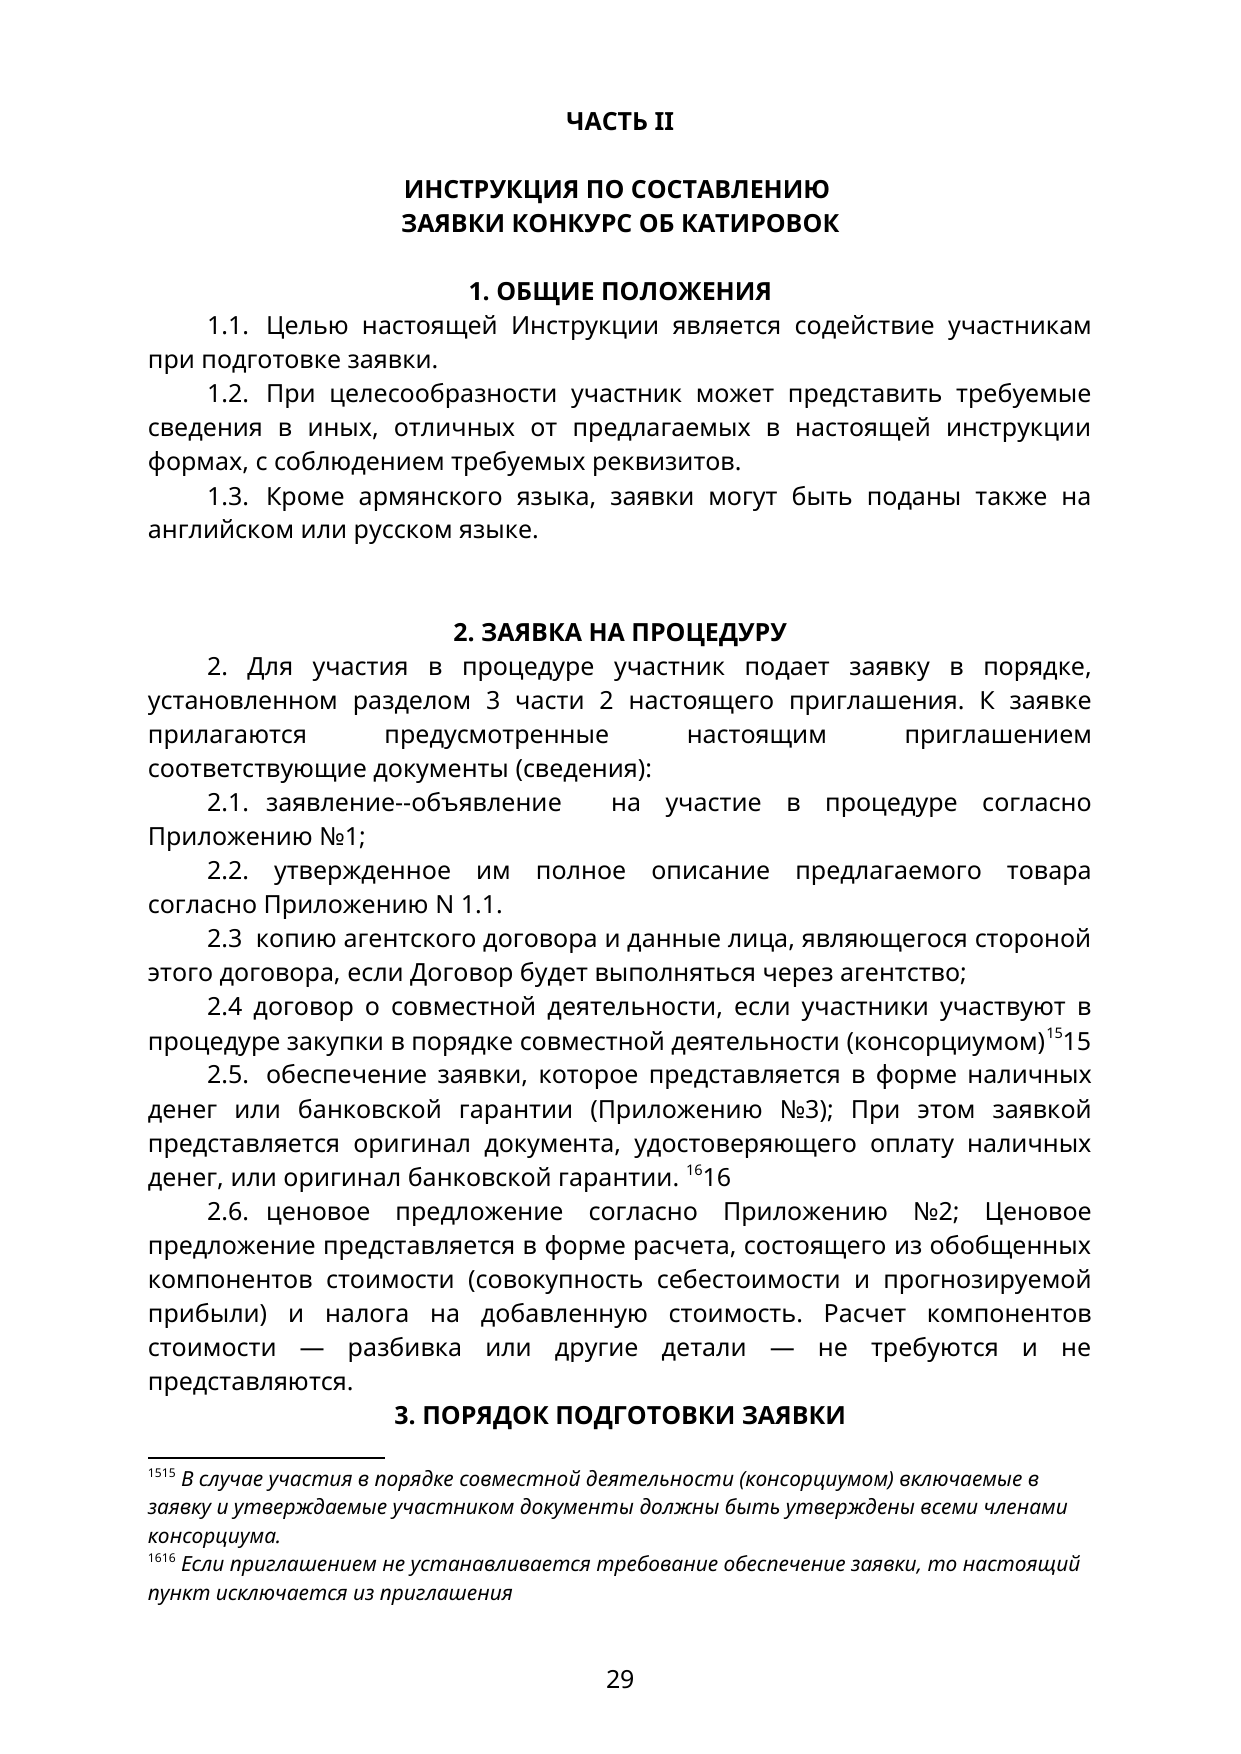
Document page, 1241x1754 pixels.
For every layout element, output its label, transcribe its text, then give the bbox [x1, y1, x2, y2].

text 2.3 копию агентского договора и данные лица, являющегося стороной этого договора, если Договор будет выполняться через агентство; [148, 921, 1092, 989]
text ИНСТРУКЦИЯ ПО СОСТАВЛЕНИЮ ЗАЯВКИ КОНКУРС ОБ КАТИРОВОК [148, 172, 1092, 240]
text 2. Для участия в процедуре участник подает заявку в порядке, установленном разделом 3 части 2 настоящего приглашения. К заявке прилагаются предусмотренные настоящим приглашением соответствующие документы (сведения): [148, 648, 1092, 785]
text 1.3. Кроме армянского языка, заявки могут быть поданы также на английском или русском языке. [148, 478, 1092, 546]
text ЧАСТЬ II [148, 103, 1092, 137]
text 2. ЗАЯВКА НА ПРОЦЕДУРУ [148, 614, 1092, 648]
text 1.1. Целью настоящей Инструкции является содействие участникам при подготовке заявки. [148, 308, 1092, 376]
text 2.1. заявление--объявлениe на участие в процедуре согласно Приложению №1; [148, 785, 1092, 853]
text 2.2. утвержденнoе им полное описание предлагаемого товара согласно Приложению N 1.1. [148, 853, 1092, 921]
text 2.4 договор о совместной деятельности, если участники участвуют в процедуре закупки в порядке совместной деятельности (консорциумом)15 [148, 989, 1092, 1057]
text 1.2. При целесообразности участник может представить требуемые сведения в иных, отличных от предлагаемых в настоящей инструкции формах, с соблюдением требуемых реквизитов. [148, 376, 1092, 478]
text 2.6. ценовое предложение согласно Приложению №2; Ценовое предложение представляется в форме расчета, состоящего из обобщенных компонентов стоимости (совокупность себестоимости и прогнозируемой прибыли) и налога на добавленную стоимость. Расчет компонентов стоимости — разбивка или другие детали — не требуются и не представляются. [148, 1193, 1092, 1398]
text 3. ПОРЯДОК ПОДГОТОВКИ ЗАЯВКИ [148, 1398, 1092, 1432]
text 2.5. обеспечение заявки, которое представляется в форме наличных денег или банковской гарантии (Приложению №3); При этом заявкой представляется оригинал документа, удостоверяющего оплату наличных денег, или оригинал банковской гарантии. 16 [148, 1057, 1092, 1193]
text 1. ОБЩИЕ ПОЛОЖЕНИЯ [148, 274, 1092, 308]
